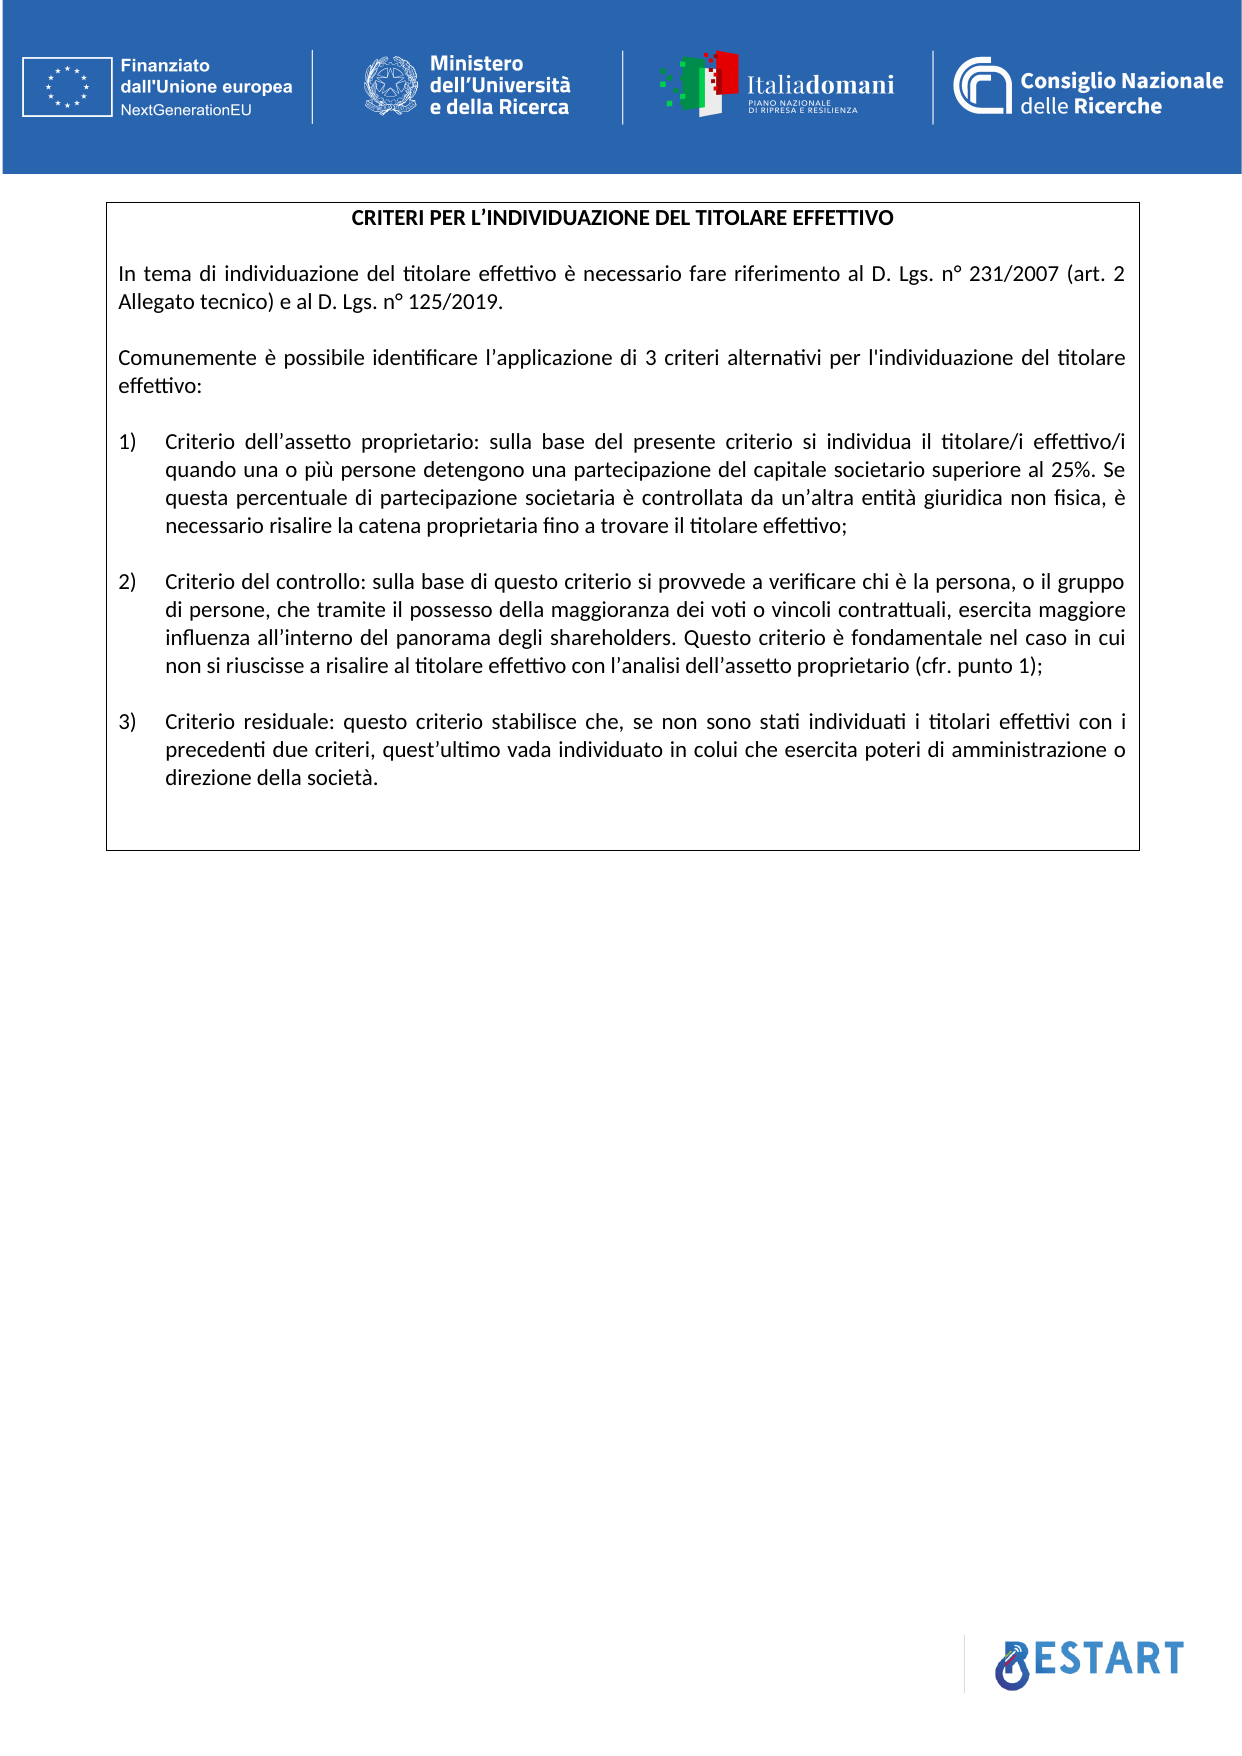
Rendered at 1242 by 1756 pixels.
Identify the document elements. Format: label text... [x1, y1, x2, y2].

table_header CRITERI PER L’INDIVIDUAZIONE DEL TITOLARE EFFETTIVO In tema di individuazione del titolare effettivo è necessario fare riferimento al D. Lgs. n° 231/2007 (art. 2 Allegato tecnico) e al D. Lgs. n° 125/2019. Comunemente è possibile identificare l’applicazione di 3 criteri alternativi per l'individuazione del titolare effettivo: Criterio dell’assetto proprietario: sulla base del presente criterio si individua il titolare/i effettivo/i quando una o più persone detengono una partecipazione del capitale societario superiore al 25%. Se questa percentuale di partecipazione societaria è controllata da un’altra entità giuridica non fisica, è necessario risalire la catena proprietaria fino a trovare il titolare effettivo; Criterio del controllo: sulla base di questo criterio si provvede a verificare chi è la persona, o il gruppo di persone, che tramite il possesso della maggioranza dei voti o vincoli contrattuali, esercita maggiore influenza all’interno del panorama degli shareholders. Questo criterio è fondamentale nel caso in cui non si riuscisse a risalire al titolare effettivo con l’analisi dell’assetto proprietario (cfr. punto 1); Criterio residuale: questo criterio stabilisce che, se non sono stati individuati i titolari effettivi con i precedenti due criteri, quest’ultimo vada individuato in colui che esercita poteri di amministrazione o direzione della società. [107, 203, 1139, 850]
picture [2, 0, 1242, 174]
picture [964, 1598, 1209, 1729]
